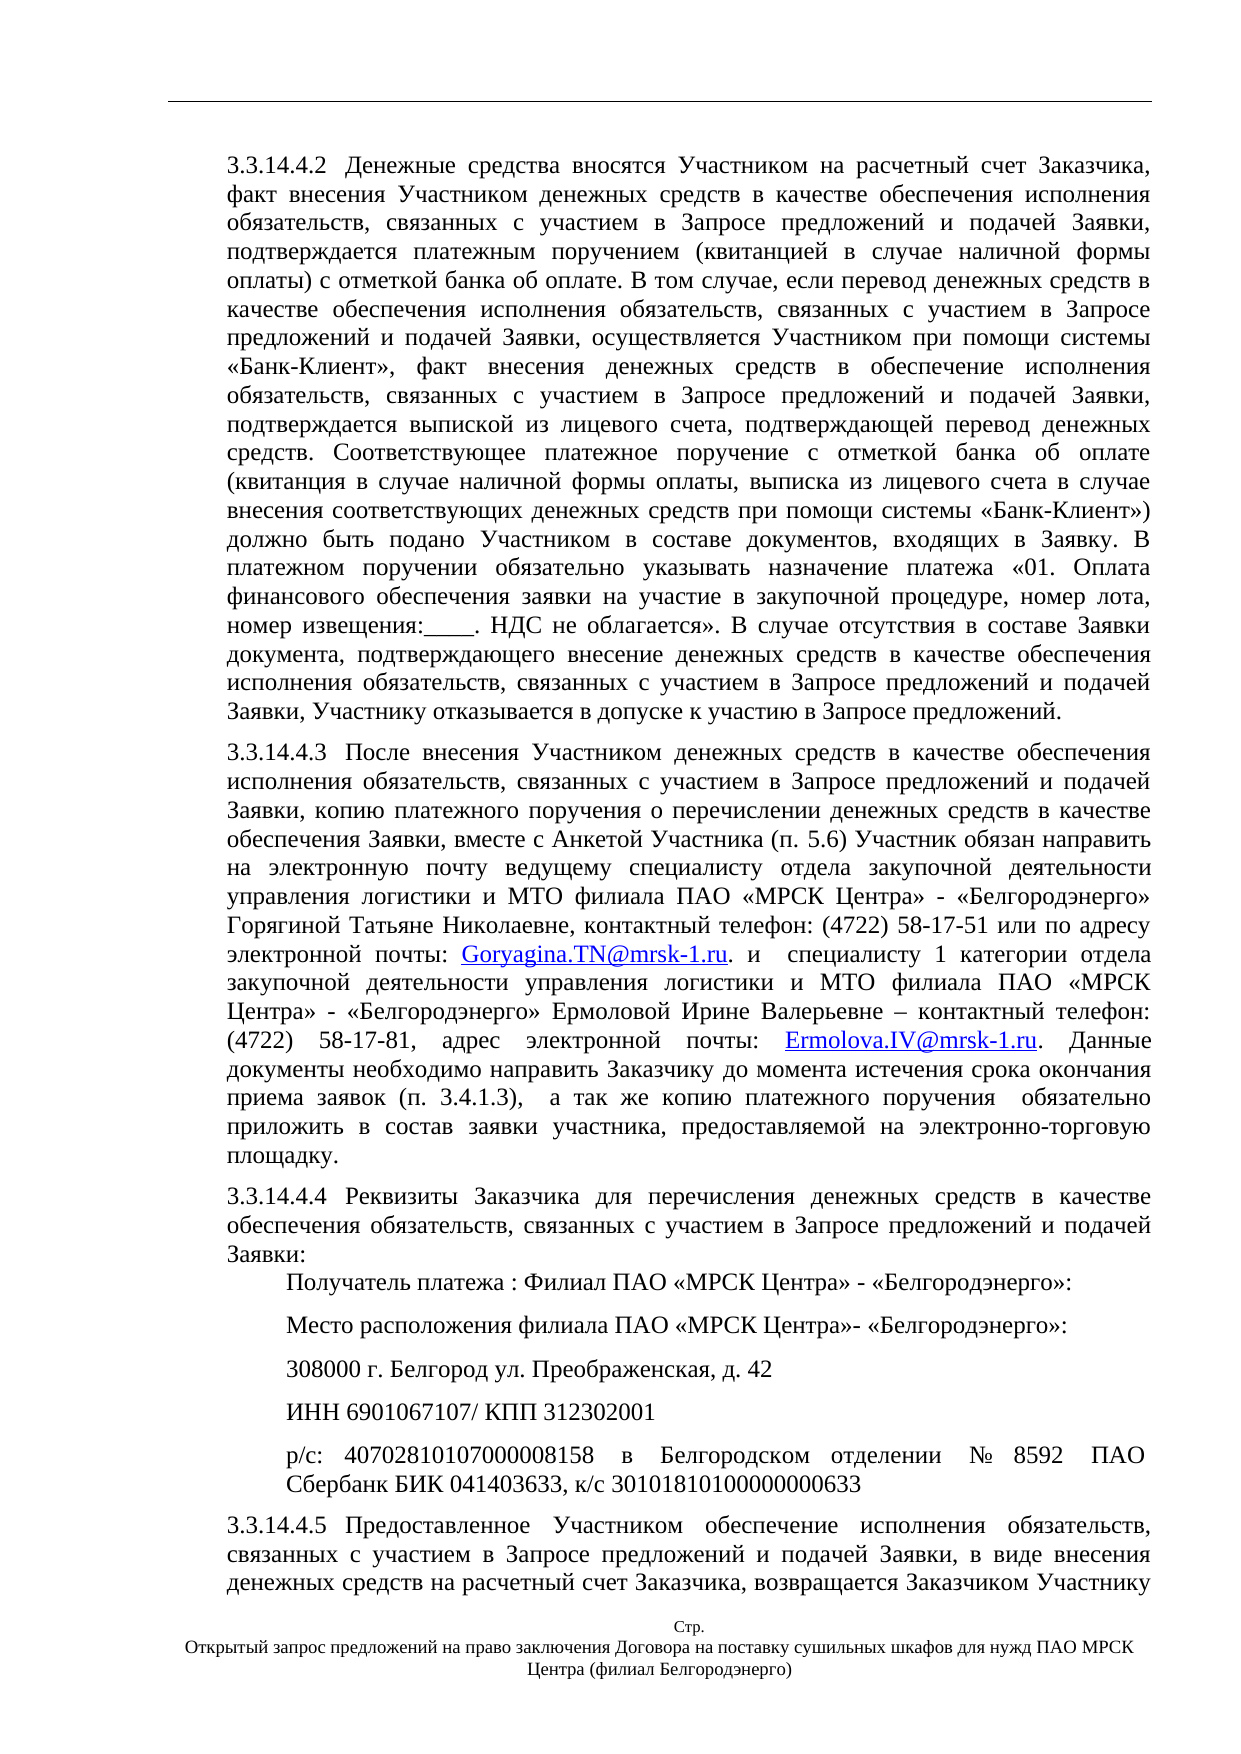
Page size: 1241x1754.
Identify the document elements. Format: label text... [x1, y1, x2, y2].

list Место расположения филиала ПАО «МРСК Центра»- «Белгородэнерго»: [286, 1311, 1152, 1339]
list Получатель платежа : Филиал ПАО «МРСК Центра» - «Белгородэнерго»: [286, 1267, 1152, 1296]
list р/с: 40702810107000008158 в Белгородском отделении № 8592 ПАО Сбербанк БИК 041403633, к/с 30101810100000000633 [286, 1440, 1152, 1497]
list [227, 1510, 1152, 1596]
list После внесения Участником денежных средств в качестве обеспечения исполнения обязательств, связанных с участием в Запросе предложений и подачей Заявки, копию платежного поручения о перечислении денежных средств в качестве обеспечения Заявки, вместе с Анкетой Участника (п. 5.7) Участник обязан направить на электронную почту ведущему специалисту отдела закупочной деятельности управления логистики и МТО филиала ПАО «МРСК Центра» - «Белгородэнерго» Горягиной Татьяне Николаевне, контактный телефон: (4722) 58-17-51 или по адресу электронной почты: Goryagina.TN@mrsk-1.ru. и специалисту 1 категории отдела закупочной деятельности управления логистики и МТО филиала ПАО «МРСК Центра» - «Белгородэнерго» Ермоловой Ирине Валерьевне – контактный телефон: (4722) 58-17-81, адрес электронной почты: Ermolova.IV@mrsk-1.ru. Данные документы необходимо направить Заказчику до момента истечения срока окончания приема заявок (п. 3.4.1.3), а так же копию платежного поручения обязательно приложить в состав заявки участника, предоставляемой на электронно-торговую площадку. [227, 737, 1152, 1169]
list Денежные средства вносятся Участником на расчетный счет Заказчика, факт внесения Участником денежных средств в качестве обеспечения исполнения обязательств, связанных с участием в Запросе предложений и подачей Заявки, подтверждается платежным поручением (квитанцией в случае наличной формы оплаты) с отметкой банка об оплате. В том случае, если перевод денежных средств в качестве обеспечения исполнения обязательств, связанных с участием в Запросе предложений и подачей Заявки, осуществляется Участником при помощи системы «Банк-Клиент», факт внесения денежных средств в обеспечение исполнения обязательств, связанных с участием в Запросе предложений и подачей Заявки, подтверждается выпиской из лицевого счета, подтверждающей перевод денежных средств. Соответствующее платежное поручение с отметкой банка об оплате (квитанция в случае наличной формы оплаты, выписка из лицевого счета в случае внесения соответствующих денежных средств при помощи системы «Банк-Клиент») должно быть подано Участником в составе документов, входящих в Заявку. В платежном поручении обязательно указывать назначение платежа «01. Оплата финансового обеспечения заявки на участие в закупочной процедуре, номер лота, номер извещения:____. НДС не облагается». В случае отсутствия в составе Заявки документа, подтверждающего внесение денежных средств в качестве обеспечения исполнения обязательств, связанных с участием в Запросе предложений и подачей Заявки, Участнику отказывается в допуске к участию в Запросе предложений. [227, 150, 1152, 725]
list Реквизиты Заказчика для перечисления денежных средств в качестве обеспечения обязательств, связанных с участием в Запросе предложений и подачей Заявки: [227, 1181, 1152, 1267]
list 308000 г. Белгород ул. Преображенская, д. 42 [286, 1354, 1152, 1382]
list ИНН 6901067107/ КПП 312302001 [286, 1397, 1152, 1426]
